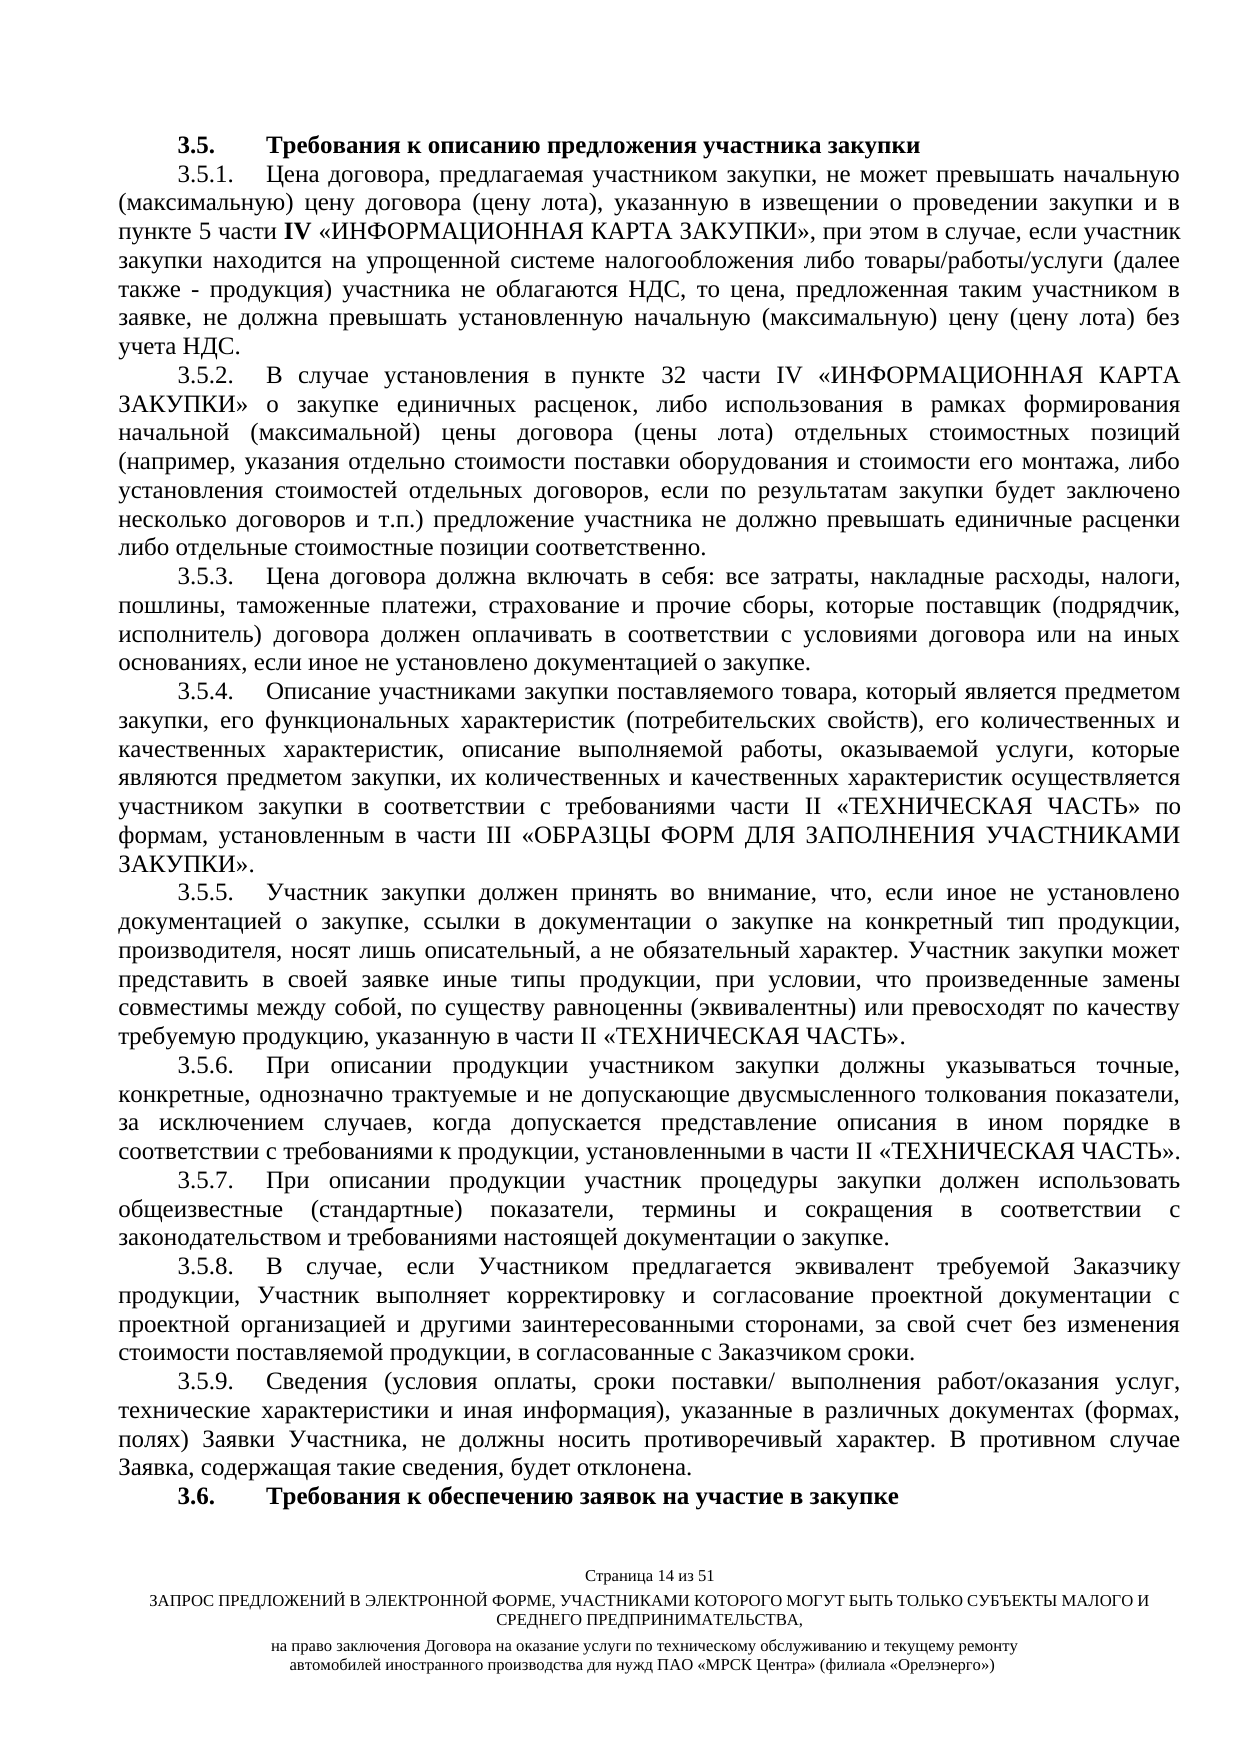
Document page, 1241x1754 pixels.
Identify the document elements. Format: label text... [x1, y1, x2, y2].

subtitle Сведения (условия оплаты, сроки поставки/ выполнения работ/оказания услуг, технические характеристики и иная информация), указанные в различных документах (формах, полях) Заявки Участника, не должны носить противоречивый характер. В противном случае Заявка, содержащая такие сведения, будет отклонена. [118, 1366, 1181, 1481]
subtitle При описании продукции участник процедуры закупки должен использовать общеизвестные (стандартные) показатели, термины и сокращения в соответствии с законодательством и требованиями настоящей документации о закупке. [118, 1165, 1181, 1251]
subtitle Участник закупки должен принять во внимание, что, если иное не установлено документацией о закупке, ссылки в документации о закупке на конкретный тип продукции, производителя, носят лишь описательный, а не обязательный характер. Участник закупки может представить в своей заявке иные типы продукции, при условии, что произведенные замены совместимы между собой, по существу равноценны (эквивалентны) или превосходят по качеству требуемую продукцию, указанную в части II «ТЕХНИЧЕСКАЯ ЧАСТЬ». [118, 877, 1181, 1050]
subtitle В случае, если Участником предлагается эквивалент требуемой Заказчику продукции, Участник выполняет корректировку и согласование проектной документации с проектной организацией и другими заинтересованными сторонами, за свой счет без изменения стоимости поставляемой продукции, в согласованные с Заказчиком сроки. [118, 1251, 1181, 1366]
subtitle Цена договора должна включать в себя: все затраты, накладные расходы, налоги, пошлины, таможенные платежи, страхование и прочие сборы, которые поставщик (подрядчик, исполнитель) договора должен оплачивать в соответствии с условиями договора или на иных основаниях, если иное не установлено документацией о закупке. [118, 561, 1181, 676]
subtitle Описание участниками закупки поставляемого товара, который является предметом закупки, его функциональных характеристик (потребительских свойств), его количественных и качественных характеристик, описание выполняемой работы, оказываемой услуги, которые являются предметом закупки, их количественных и качественных характеристик осуществляется участником закупки в соответствии с требованиями части II «ТЕХНИЧЕСКАЯ ЧАСТЬ» по формам, установленным в части III «ОБРАЗЦЫ ФОРМ ДЛЯ ЗАПОЛНЕНИЯ УЧАСТНИКАМИ ЗАКУПКИ». [118, 676, 1181, 877]
subtitle Требования к описанию предложения участника закупки [118, 130, 1181, 159]
subtitle Цена договора, предлагаемая участником закупки, не может превышать начальную (максимальную) цену договора (цену лота), указанную в извещении о проведении закупки и в пункте 5 части IV «ИНФОРМАЦИОННАЯ КАРТА ЗАКУПКИ», при этом в случае, если участник закупки находится на упрощенной системе налогообложения либо товары/работы/услуги (далее также - продукция) участника не облагаются НДС, то цена, предложенная таким участником в заявке, не должна превышать установленную начальную (максимальную) цену (цену лота) без учета НДС. [118, 159, 1181, 360]
subtitle Требования к обеспечению заявок на участие в закупке [118, 1481, 1181, 1510]
subtitle В случае установления в пункте 32 части IV «ИНФОРМАЦИОННАЯ КАРТА ЗАКУПКИ» о закупке единичных расценок, либо использования в рамках формирования начальной (максимальной) цены договора (цены лота) отдельных стоимостных позиций (например, указания отдельно стоимости поставки оборудования и стоимости его монтажа, либо установления стоимостей отдельных договоров, если по результатам закупки будет заключено несколько договоров и т.п.) предложение участника не должно превышать единичные расценки либо отдельные стоимостные позиции соответственно. [118, 360, 1181, 561]
subtitle При описании продукции участником закупки должны указываться точные, конкретные, однозначно трактуемые и не допускающие двусмысленного толкования показатели, за исключением случаев, когда допускается представление описания в ином порядке в соответствии с требованиями к продукции, установленными в части II «ТЕХНИЧЕСКАЯ ЧАСТЬ». [118, 1050, 1181, 1165]
